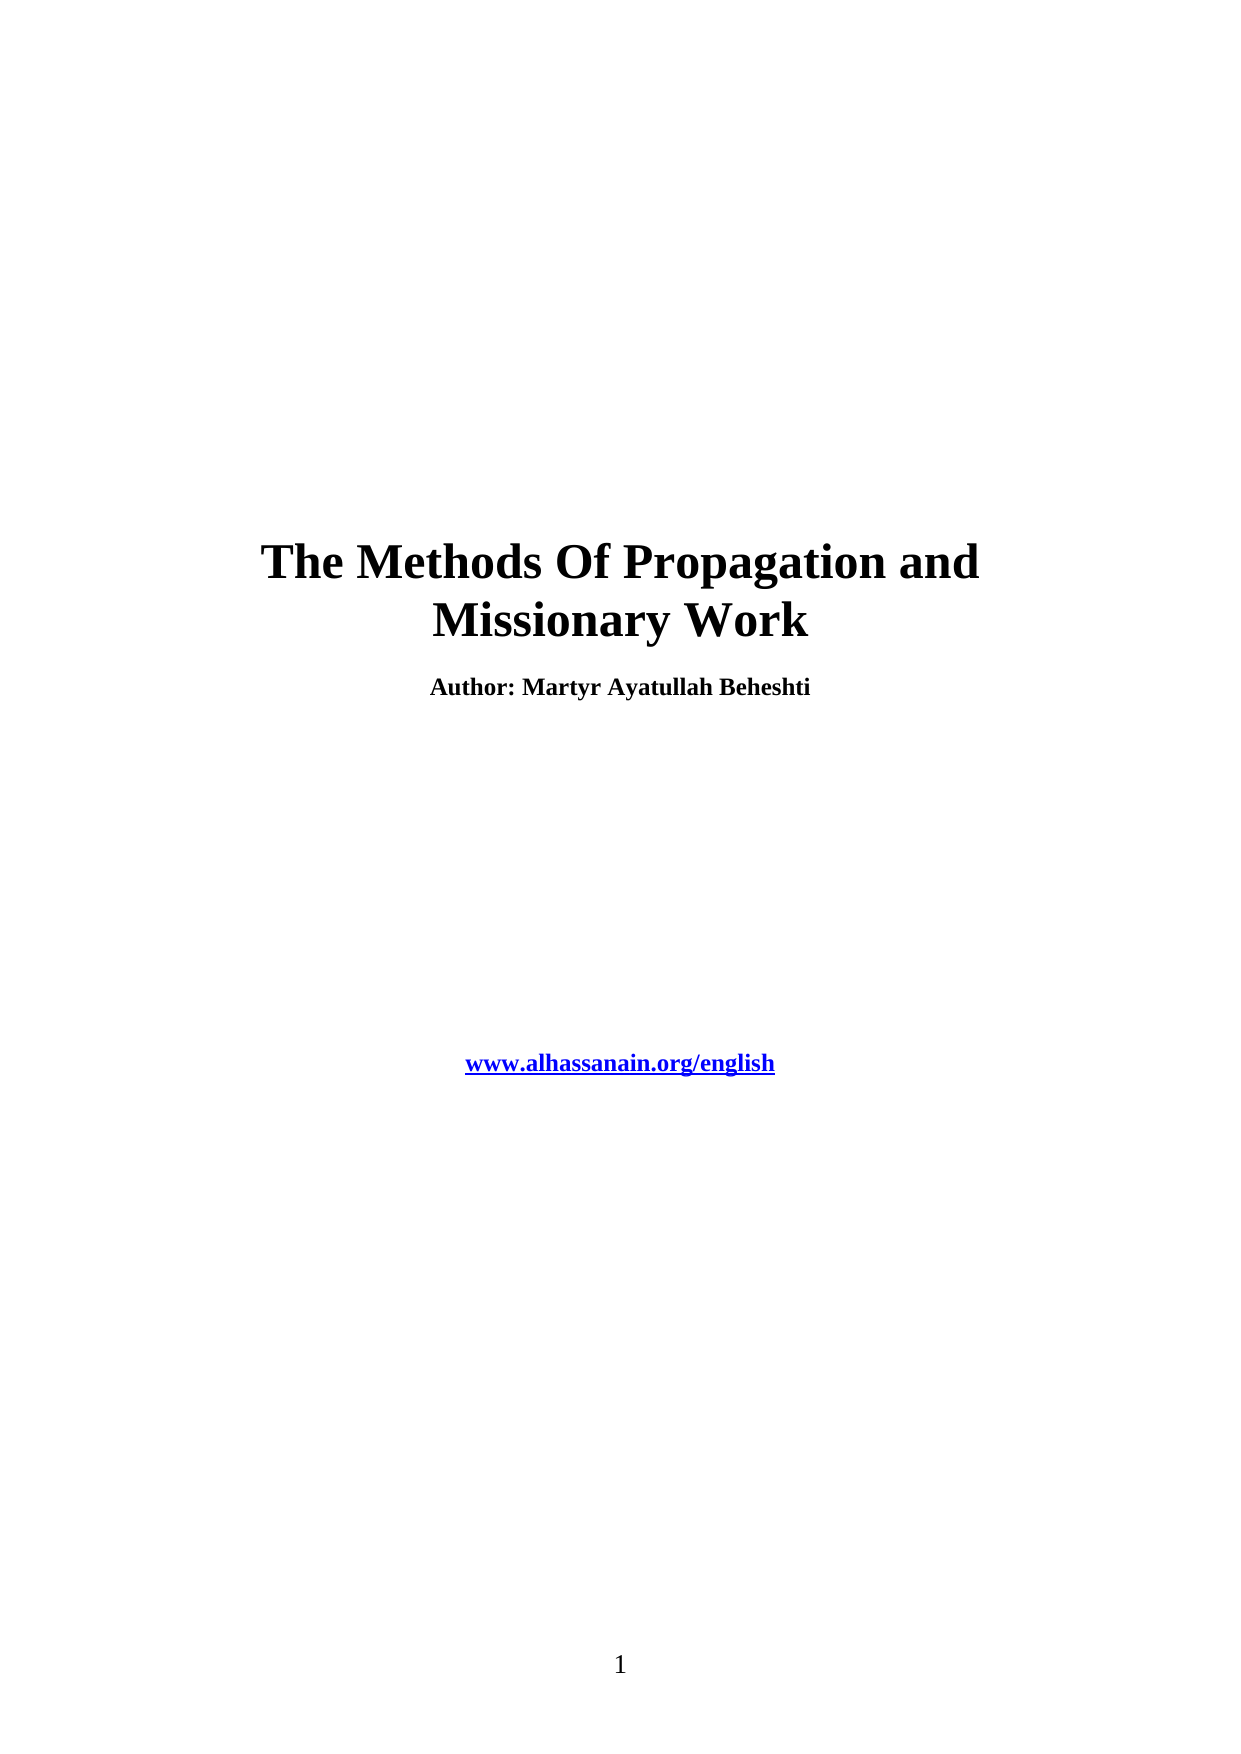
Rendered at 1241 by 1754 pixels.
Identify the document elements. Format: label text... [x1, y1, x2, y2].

text www.alhassanain.org/english [236, 1048, 1004, 1077]
text The Methods Of Propagation and Missionary Work [236, 532, 1004, 647]
text Author: Martyr Ayatullah Beheshti [236, 672, 1004, 701]
